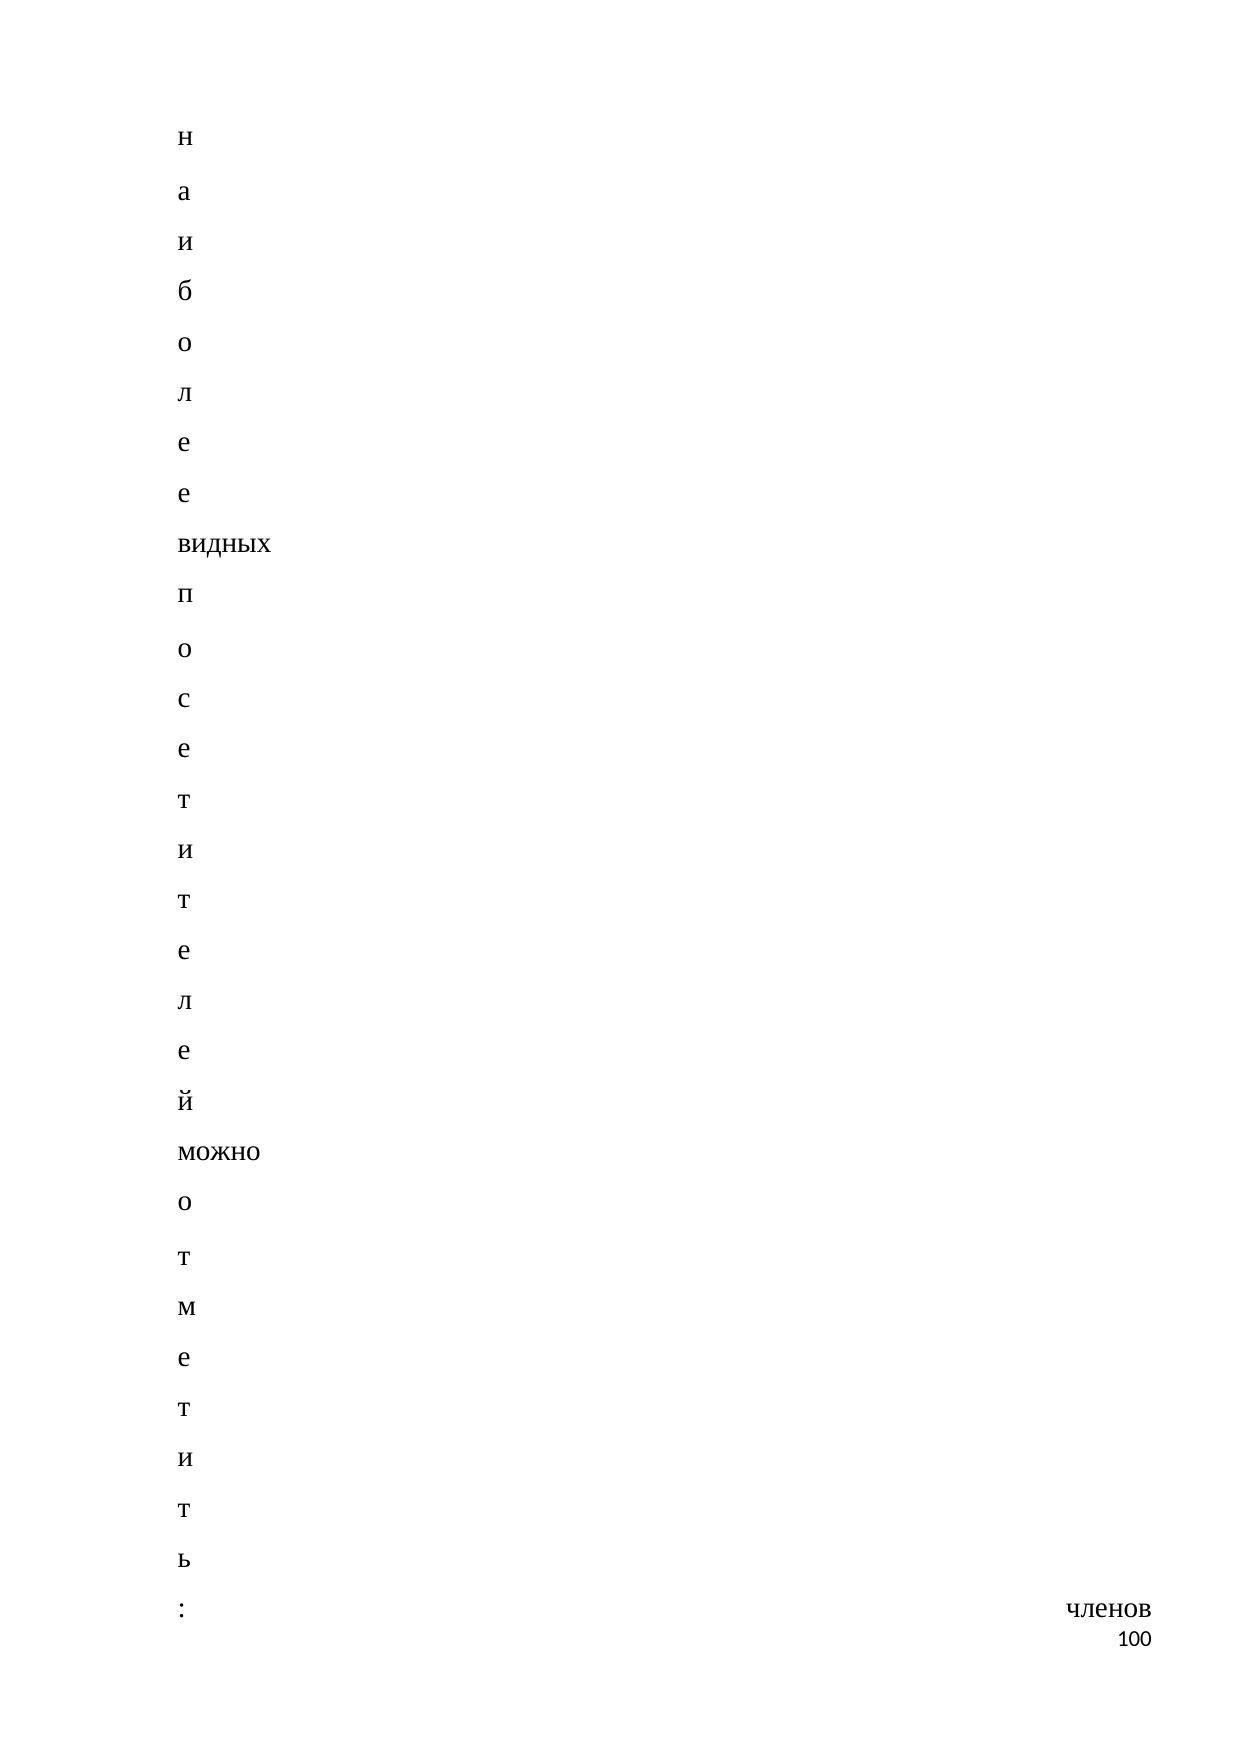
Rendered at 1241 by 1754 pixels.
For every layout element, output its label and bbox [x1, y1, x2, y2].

text [177, 118, 1152, 1590]
